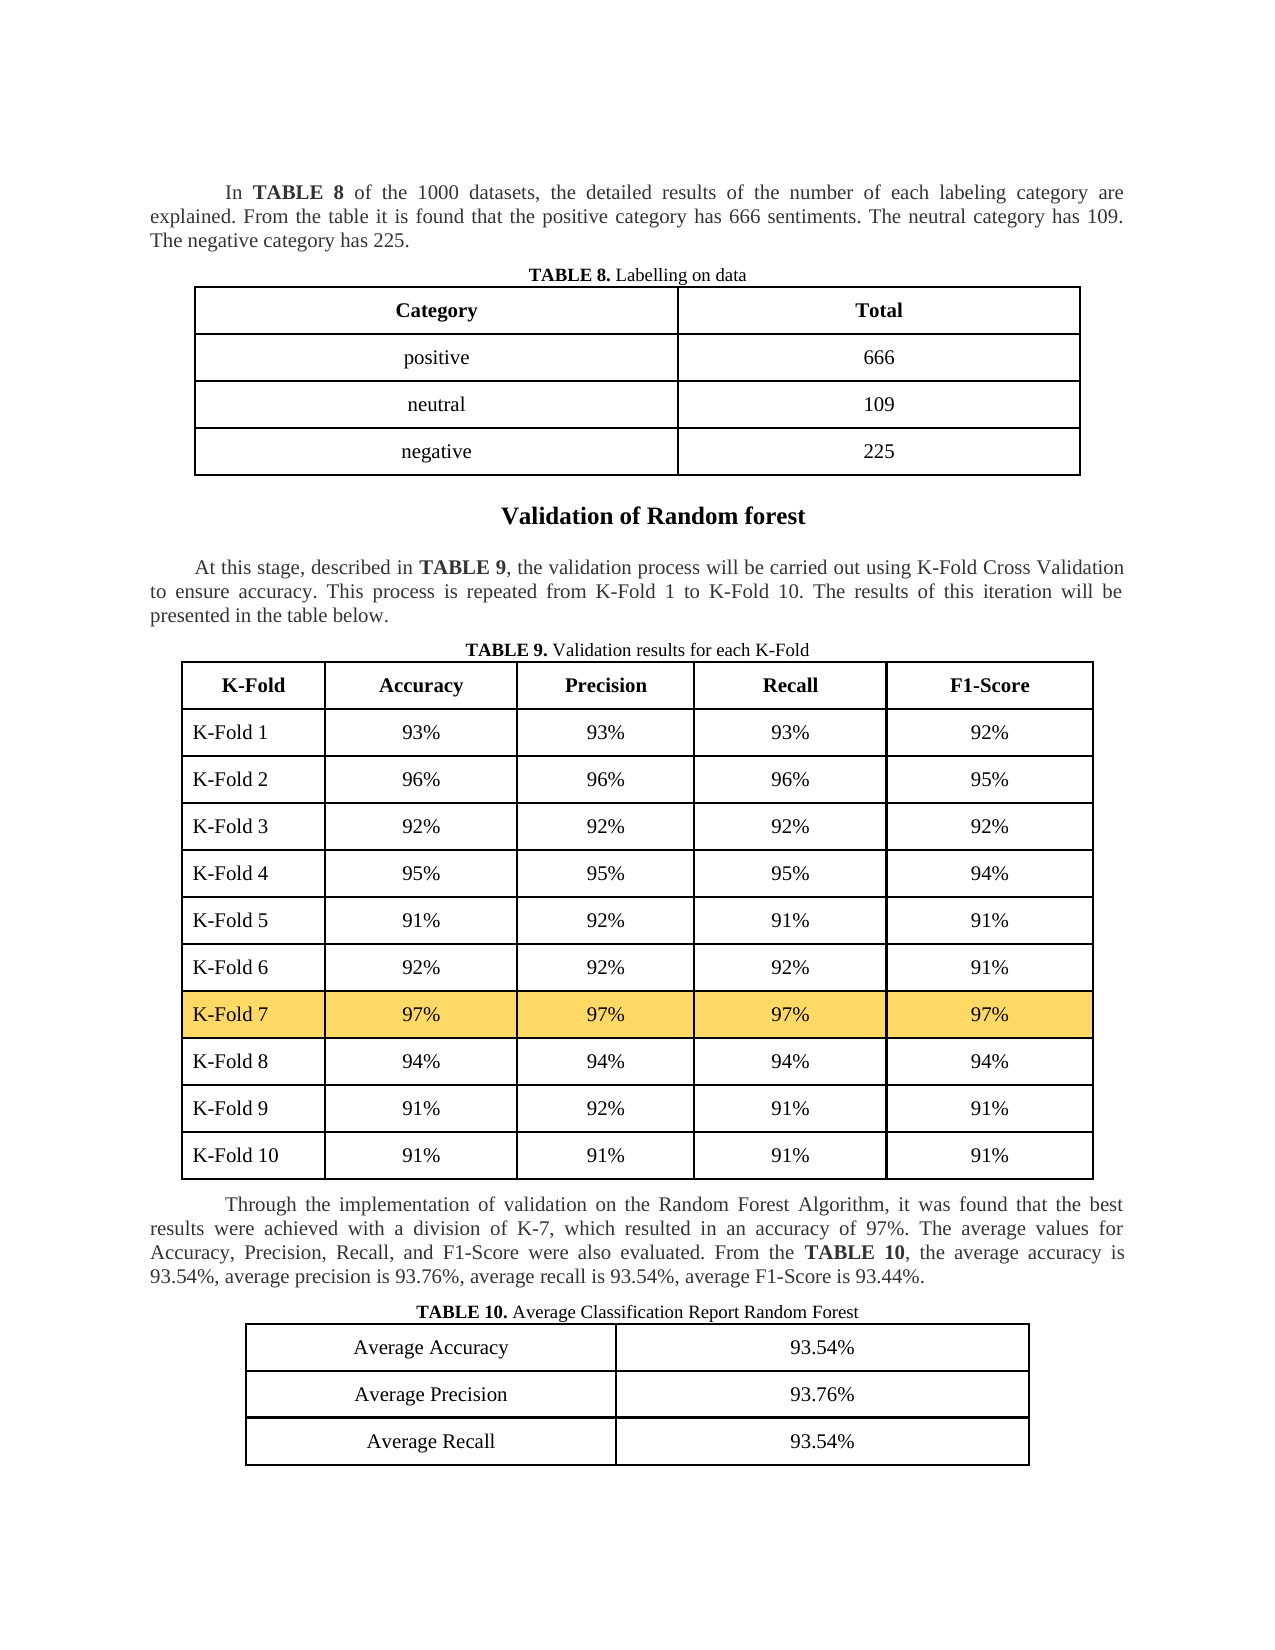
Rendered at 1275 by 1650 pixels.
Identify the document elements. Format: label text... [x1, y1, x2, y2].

table_header K-Fold [183, 663, 324, 708]
table_cell 92% [518, 898, 693, 943]
table_cell K-Fold 6 [183, 945, 324, 990]
table_cell 95% [518, 851, 693, 896]
table_cell 92% [518, 1086, 693, 1131]
table_cell K-Fold 9 [183, 1086, 324, 1131]
table_cell 96% [518, 757, 693, 802]
table_cell 92% [326, 945, 516, 990]
table_cell 97% [518, 992, 693, 1037]
text In TABLE 8 of the 1000 datasets, the detailed results of the number of each labeling category are explained. From the table it is found that the positive category has 666 sentiments. The neutral category has 109. The negative category has 225. [150, 179, 1125, 252]
table_cell 94% [888, 851, 1092, 896]
table_cell 92% [888, 710, 1092, 755]
text TABLE 9. Validation results for each K-Fold [150, 639, 1125, 661]
table_cell K-Fold 4 [183, 851, 324, 896]
table_cell K-Fold 8 [183, 1039, 324, 1084]
table_cell 93% [326, 710, 516, 755]
table_cell positive [196, 335, 677, 380]
table_cell K-Fold 7 [183, 992, 324, 1037]
text Through the implementation of validation on the Random Forest Algorithm, it was found that the best results were achieved with a division of K-7, which resulted in an accuracy of 97%. The average values for Accuracy, Precision, Recall, and F1-Score were also evaluated. From the TABLE 10, the average accuracy is 93.54%, average precision is 93.76%, average recall is 93.54%, average F1-Score is 93.44%. [150, 1192, 1125, 1288]
table_cell 92% [518, 804, 693, 849]
table_cell 91% [695, 898, 885, 943]
table_cell 95% [888, 757, 1092, 802]
table_cell 94% [695, 1039, 885, 1084]
table_cell 91% [888, 1086, 1092, 1131]
subtitle Validation of Random forest [187, 501, 1125, 529]
table_cell K-Fold 1 [183, 710, 324, 755]
table_cell 225 [679, 429, 1079, 474]
table_cell 95% [695, 851, 885, 896]
table_cell 91% [326, 898, 516, 943]
table_header Accuracy [326, 663, 516, 708]
table_cell 109 [679, 382, 1079, 427]
table_cell 94% [518, 1039, 693, 1084]
table_cell 91% [888, 898, 1092, 943]
table_cell K-Fold 5 [183, 898, 324, 943]
table_cell 97% [326, 992, 516, 1037]
table_cell 91% [326, 1133, 516, 1178]
table_cell 93.76% [617, 1372, 1028, 1416]
table_header Recall [695, 663, 885, 708]
table_cell 92% [695, 945, 885, 990]
table_header Total [679, 288, 1079, 333]
table_cell 97% [695, 992, 885, 1037]
table_cell negative [196, 429, 677, 474]
table_header 93.54% [617, 1325, 1028, 1369]
table_cell K-Fold 3 [183, 804, 324, 849]
table_header Average Accuracy [247, 1325, 615, 1369]
table_cell K-Fold 2 [183, 757, 324, 802]
text TABLE 8. Labelling on data [150, 264, 1125, 286]
table_cell 94% [326, 1039, 516, 1084]
table_header Category [196, 288, 677, 333]
table_cell K-Fold 10 [183, 1133, 324, 1178]
table_cell 96% [326, 757, 516, 802]
table_cell 96% [695, 757, 885, 802]
text At this stage, described in TABLE 9, the validation process will be carried out using K-Fold Cross Validation to ensure accuracy. This process is repeated from K-Fold 1 to K-Fold 10. The results of this iteration will be presented in the table below. [150, 554, 1125, 627]
table_cell Average Precision [247, 1372, 615, 1416]
table_cell 97% [888, 992, 1092, 1037]
table_cell 91% [888, 1133, 1092, 1178]
table_cell 91% [888, 945, 1092, 990]
table_cell 91% [695, 1133, 885, 1178]
table_cell neutral [196, 382, 677, 427]
table_cell 93% [518, 710, 693, 755]
table_cell Average Recall [247, 1419, 615, 1463]
table_cell 91% [518, 1133, 693, 1178]
table_cell 92% [695, 804, 885, 849]
table_cell 92% [888, 804, 1092, 849]
table_cell 93.54% [617, 1419, 1028, 1463]
text TABLE 10. Average Classification Report Random Forest [150, 1301, 1125, 1322]
table_cell 93% [695, 710, 885, 755]
table_cell 91% [326, 1086, 516, 1131]
table_cell 92% [326, 804, 516, 849]
table_header F1-Score [888, 663, 1092, 708]
table_cell 92% [518, 945, 693, 990]
table_cell 94% [888, 1039, 1092, 1084]
table_cell 95% [326, 851, 516, 896]
table_header Precision [518, 663, 693, 708]
table_cell 666 [679, 335, 1079, 380]
table_cell 91% [695, 1086, 885, 1131]
